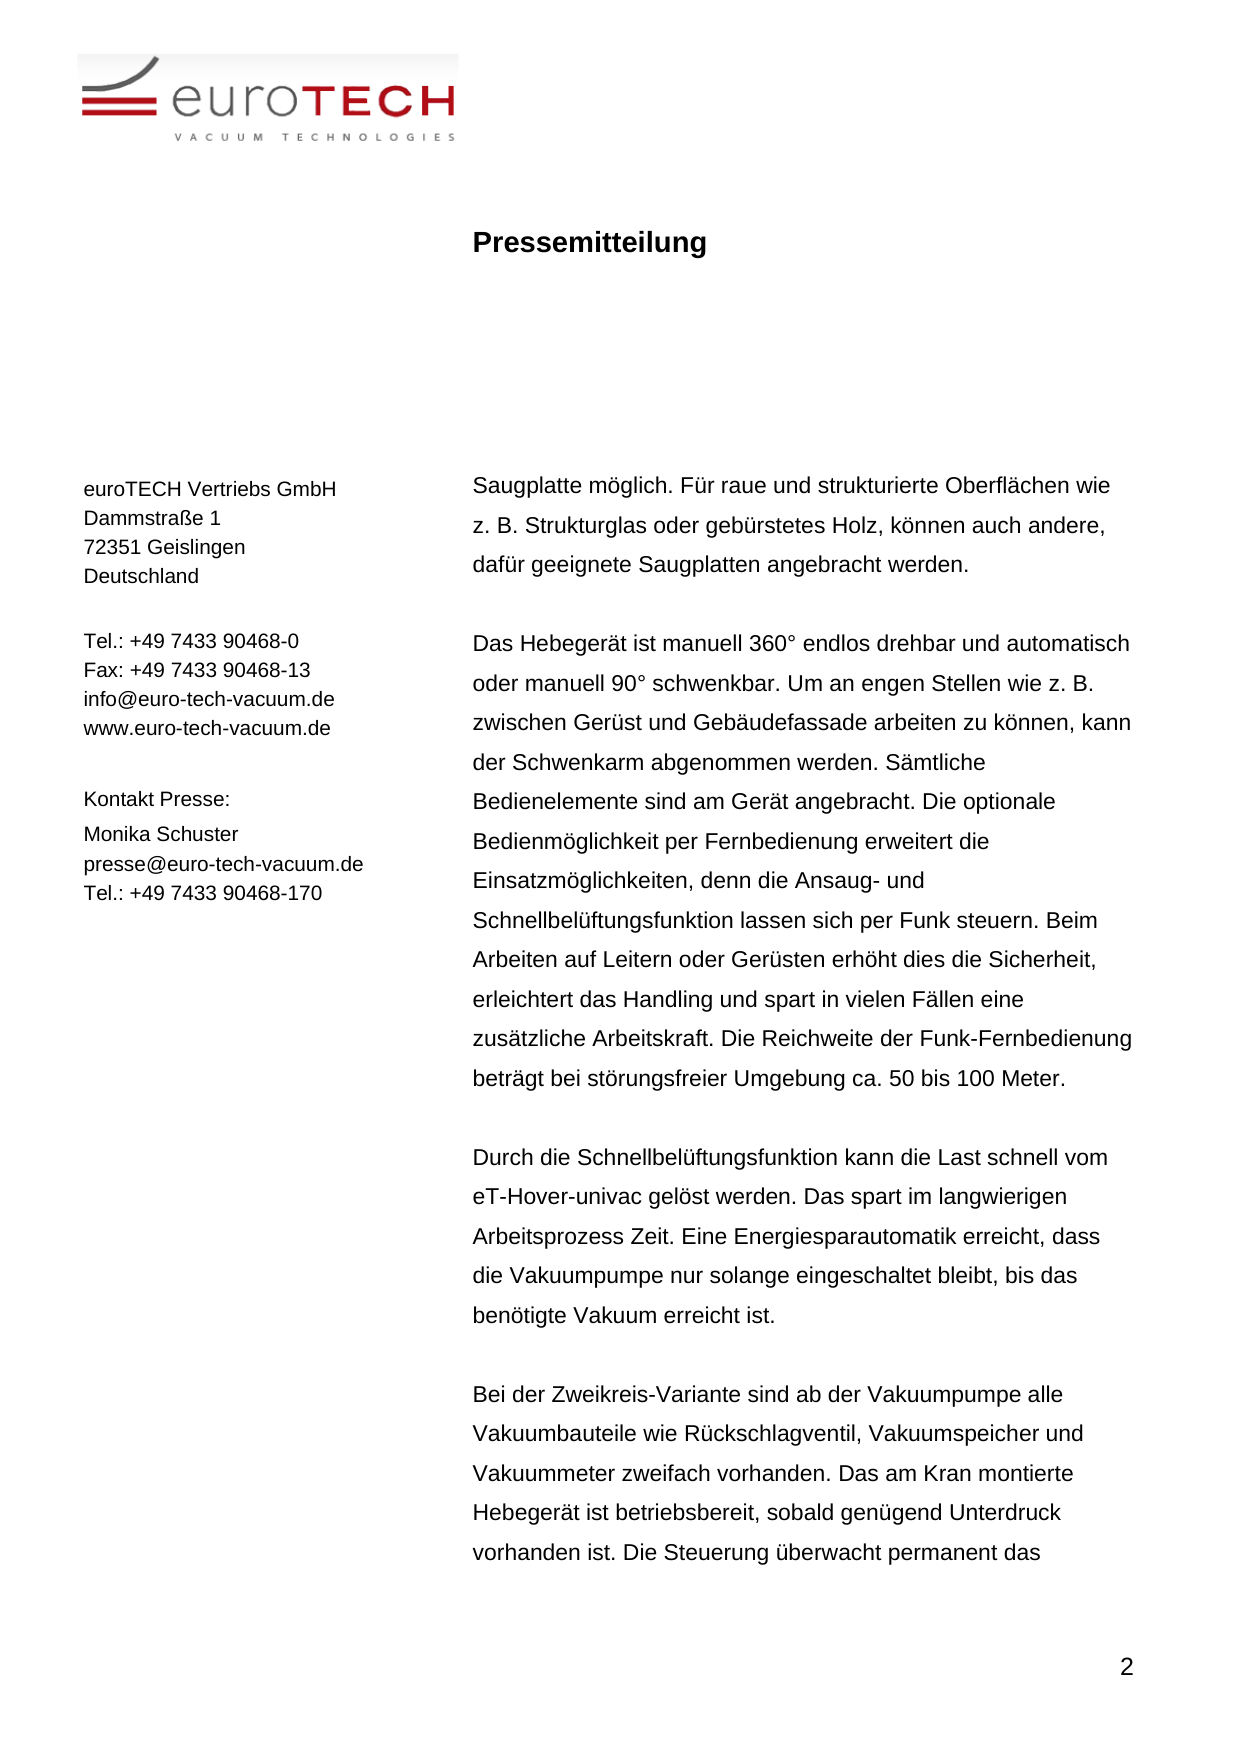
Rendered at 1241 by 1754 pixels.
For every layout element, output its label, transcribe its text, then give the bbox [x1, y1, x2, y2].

text Durch die Schnellbelüftungsfunktion kann die Last schnell vom eT-Hover-univac gelöst werden. Das spart im langwierigen Arbeitsprozess Zeit. Eine Energiesparautomatik erreicht, dass die Vakuumpumpe nur solange eingeschaltet bleibt, bis das benötigte Vakuum erreicht ist. [472, 1144, 1134, 1328]
text Das Hebegerät ist manuell 360° endlos drehbar und automatisch oder manuell 90° schwenkbar. Um an engen Stellen wie z. B. zwischen Gerüst und Gebäudefassade arbeiten zu können, kann der Schwenkarm abgenommen werden. Sämtliche Bedienelemente sind am Gerät angebracht. Die optionale Bedienmöglichkeit per Fernbedienung erweitert die Einsatzmöglichkeiten, denn die Ansaug- und Schnellbelüftungsfunktion lassen sich per Funk steuern. Beim Arbeiten auf Leitern oder Gerüsten erhöht dies die Sicherheit, erleichtert das Handling und spart in vielen Fällen eine zusätzliche Arbeitskraft. Die Reichweite der Funk-Fernbedienung beträgt bei störungsfreier Umgebung ca. 50 bis 100 Meter. [472, 630, 1138, 1091]
picture [8, 19, 475, 161]
